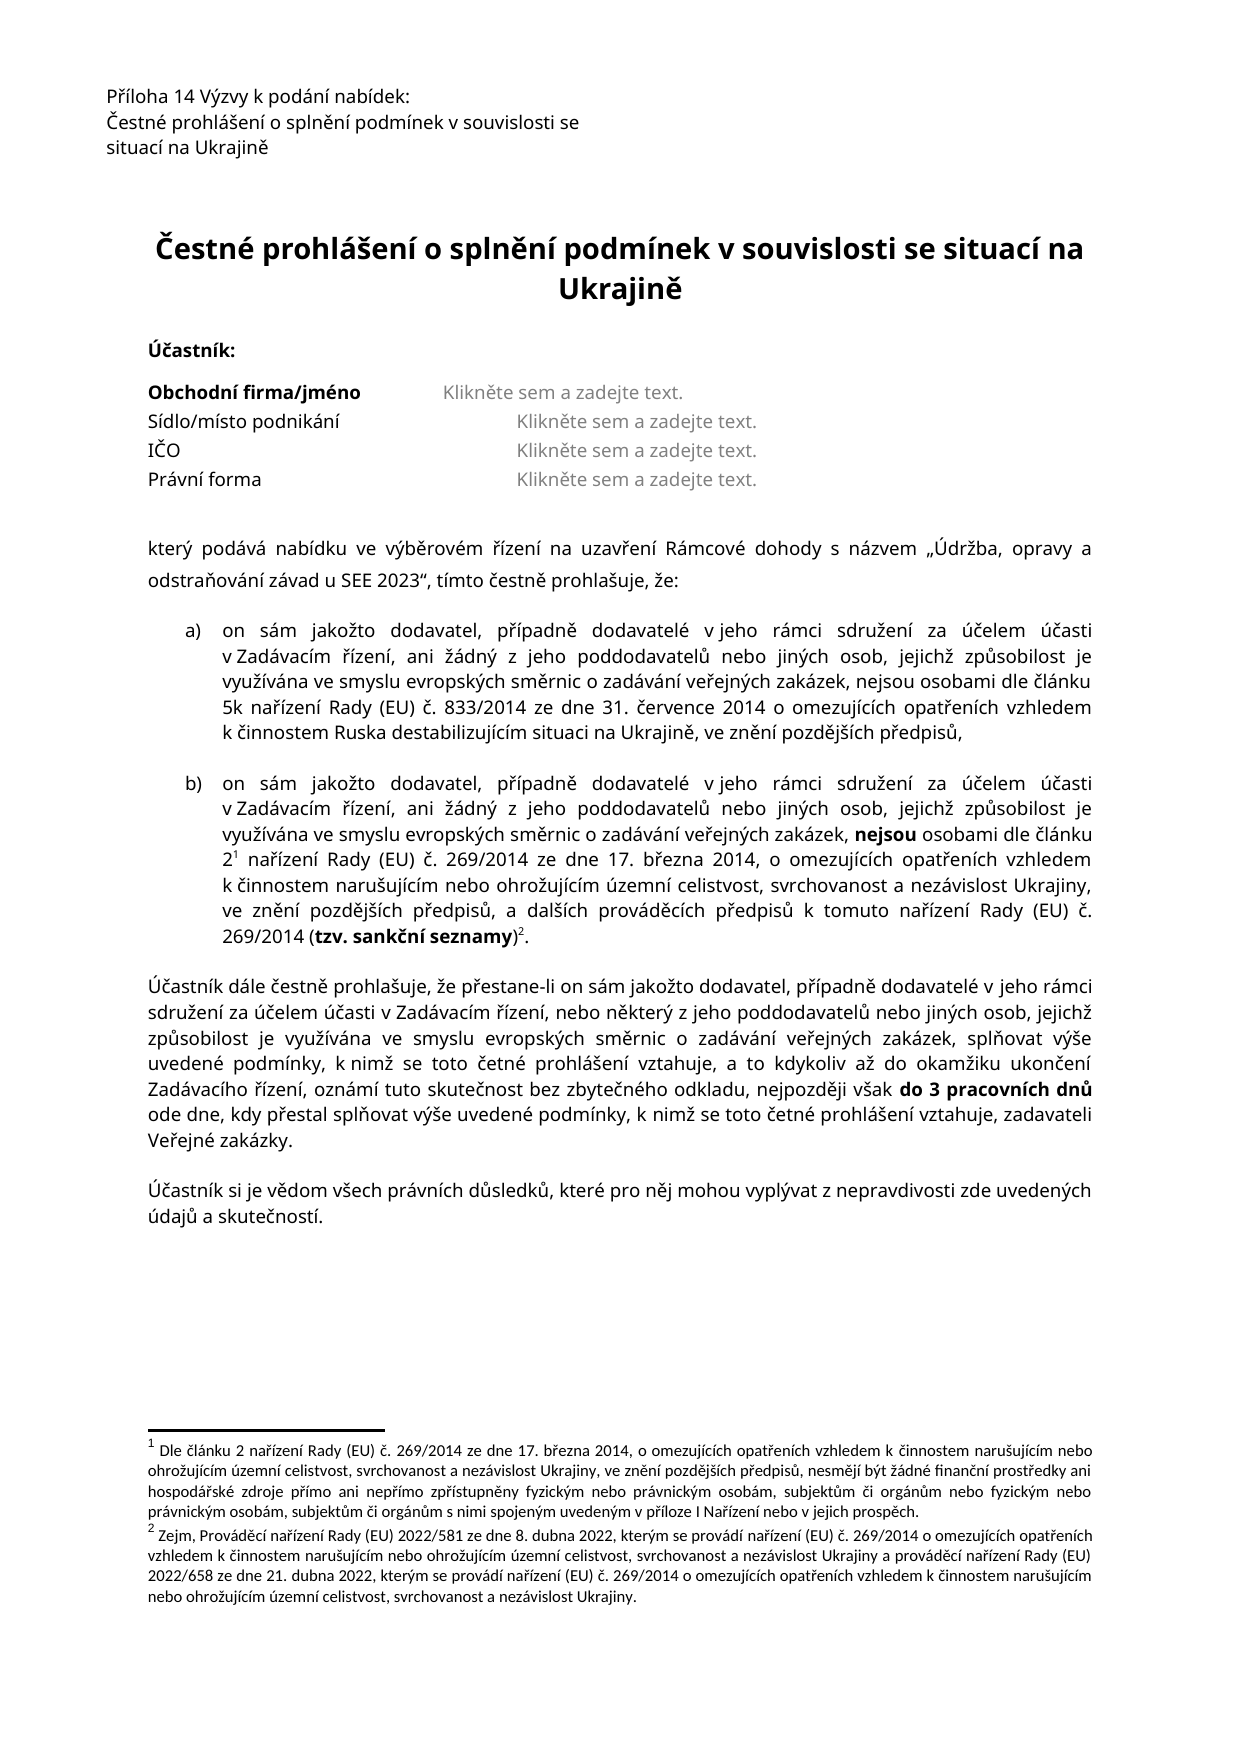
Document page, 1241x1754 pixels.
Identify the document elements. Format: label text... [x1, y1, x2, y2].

text Účastník dále čestně prohlašuje, že přestane-li on sám jakožto dodavatel, případně dodavatelé v jeho rámci sdružení za účelem účasti v Zadávacím řízení, nebo některý z jeho poddodavatelů nebo jiných osob, jejichž způsobilost je využívána ve smyslu evropských směrnic o zadávání veřejných zakázek, splňovat výše uvedené podmínky, k nimž se toto četné prohlášení vztahuje, a to kdykoliv až do okamžiku ukončení Zadávacího řízení, oznámí tuto skutečnost bez zbytečného odkladu, nejpozději však do 3 pracovních dnů ode dne, kdy přestal splňovat výše uvedené podmínky, k nimž se toto četné prohlášení vztahuje, zadavateli Veřejné zakázky. [148, 974, 1093, 1152]
title Čestné prohlášení o splnění podmínek v souvislosti se situací na Ukrajině [148, 228, 1093, 308]
text Právní forma [148, 463, 1093, 492]
text Účastník si je vědom všech právních důsledků, které pro něj mohou vyplývat z nepravdivosti zde uvedených údajů a skutečností. [148, 1177, 1093, 1228]
list on sám jakožto dodavatel, případně dodavatelé v jeho rámci sdružení za účelem účasti v Zadávacím řízení, ani žádný z jeho poddodavatelů nebo jiných osob, jejichž způsobilost je využívána ve smyslu evropských směrnic o zadávání veřejných zakázek, nejsou osobami dle článku 2 nařízení Rady (EU) č. 269/2014 ze dne 17. března 2014, o omezujících opatřeních vzhledem k činnostem narušujícím nebo ohrožujícím územní celistvost, svrchovanost a nezávislost Ukrajiny, ve znění pozdějších předpisů, a dalších prováděcích předpisů k tomuto nařízení Rady (EU) č. 269/2014 (tzv. sankční seznamy). [185, 770, 1093, 949]
text IČO [148, 434, 1093, 463]
text Sídlo/místo podnikání [148, 405, 1093, 434]
text Účastník: [148, 333, 1093, 364]
text Obchodní firma/jméno [148, 376, 1093, 405]
list on sám jakožto dodavatel, případně dodavatelé v jeho rámci sdružení za účelem účasti v Zadávacím řízení, ani žádný z jeho poddodavatelů nebo jiných osob, jejichž způsobilost je využívána ve smyslu evropských směrnic o zadávání veřejných zakázek, nejsou osobami dle článku 5k nařízení Rady (EU) č. 833/2014 ze dne 31. července 2014 o omezujících opatřeních vzhledem k činnostem Ruska destabilizujícím situaci na Ukrajině, ve znění pozdějších předpisů, [185, 617, 1093, 745]
text který podává nabídku ve výběrovém řízení na uzavření Rámcové dohody s názvem „Údržba, opravy a odstraňování závad u SEE 2023“, tímto čestně prohlašuje, že: [148, 530, 1093, 592]
